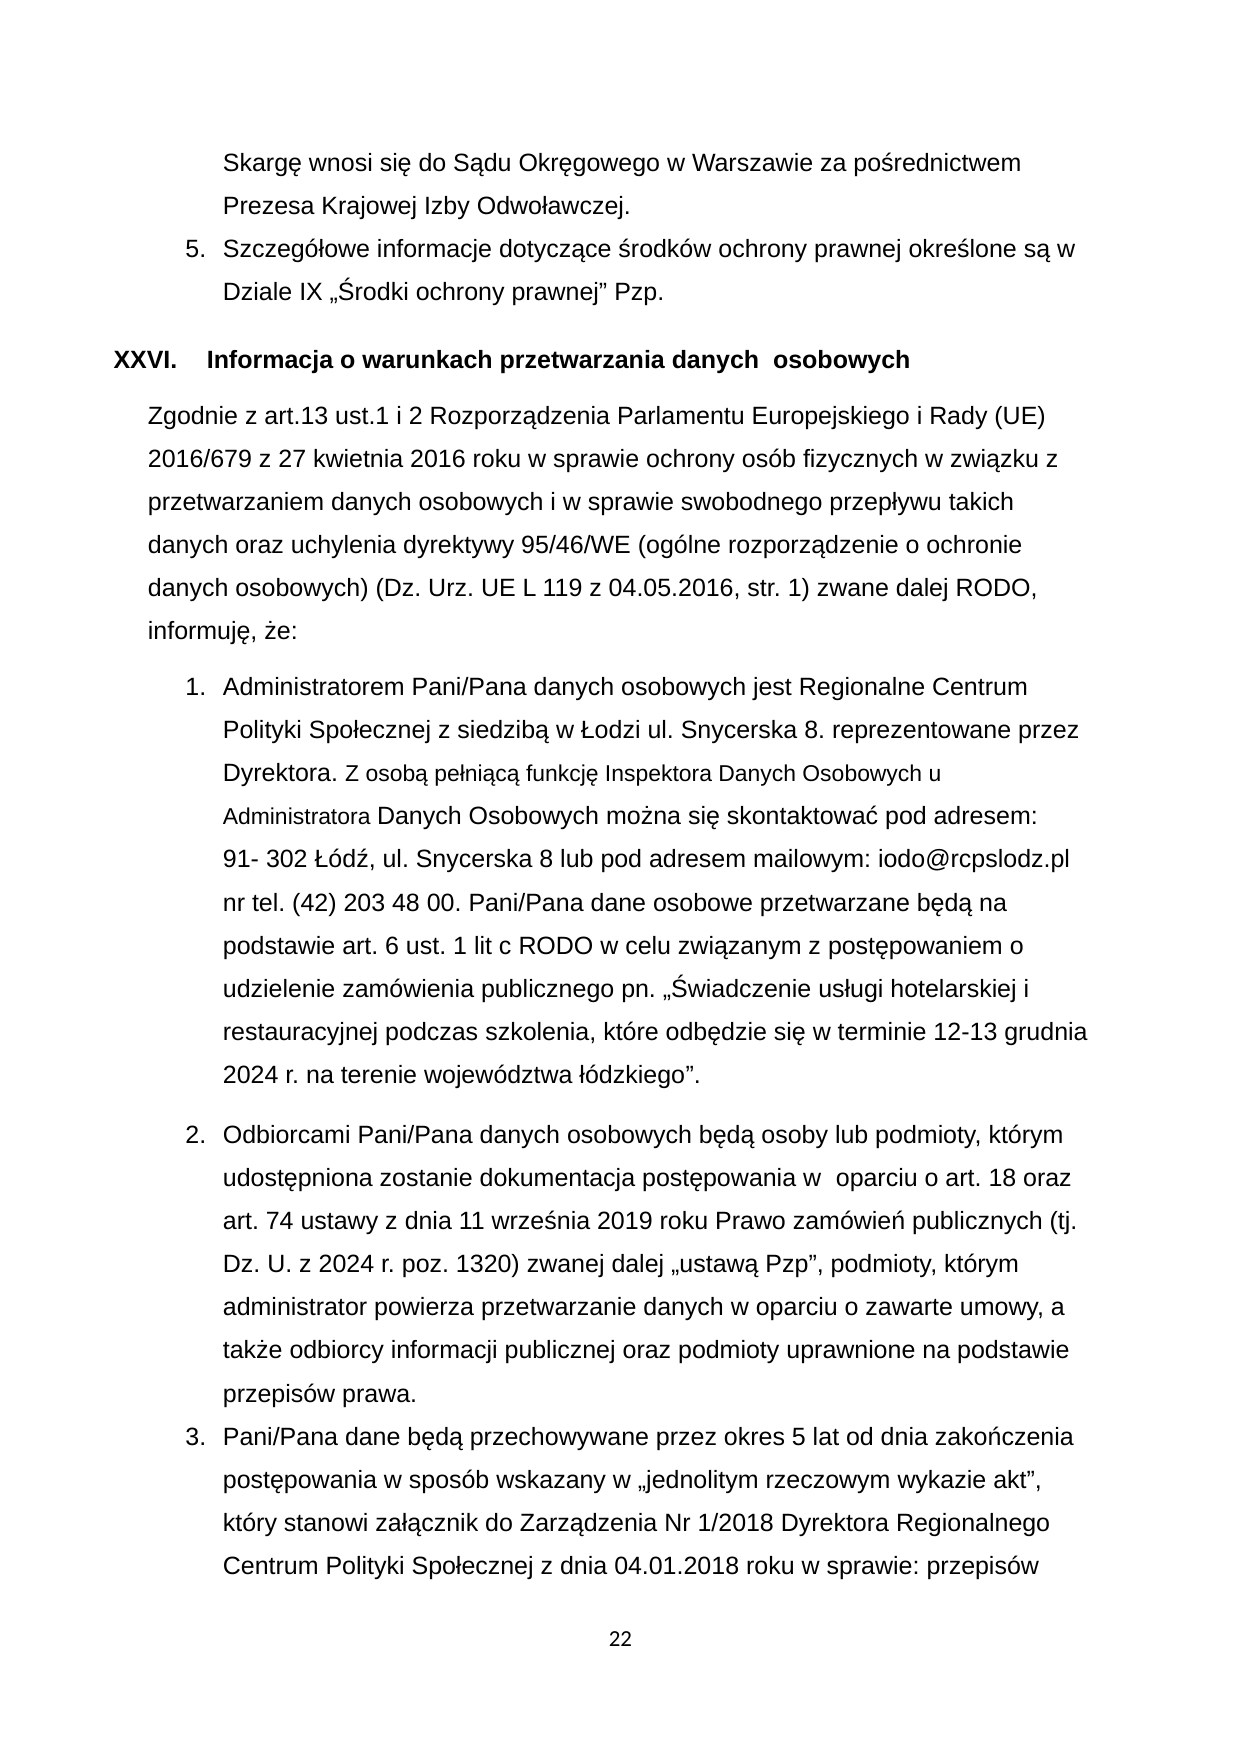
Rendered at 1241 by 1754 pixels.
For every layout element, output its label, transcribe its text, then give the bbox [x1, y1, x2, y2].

list Administratorem Pani/Pana danych osobowych jest Regionalne Centrum Polityki Społecznej z siedzibą w Łodzi ul. Snycerska 8. reprezentowane przez Dyrektora. Z osobą pełniącą funkcję Inspektora Danych Osobowych u Administratora Danych Osobowych można się skontaktować pod adresem: 91- 302 Łódź, ul. Snycerska 8 lub pod adresem mailowym: iodo@rcpslodz.pl nr tel. (42) 203 48 00. Pani/Pana dane osobowe przetwarzane będą na podstawie art. 6 ust. 1 lit c RODO w celu związanym z postępowaniem o udzielenie zamówienia publicznego pn. „Świadczenie usługi hotelarskiej i restauracyjnej podczas szkolenia, które odbędzie się w terminie 12-13 grudnia 2024 r. na terenie województwa łódzkiego”. [185, 672, 1093, 1089]
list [185, 148, 1093, 219]
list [185, 1422, 1093, 1580]
list Szczegółowe informacje dotyczące środków ochrony prawnej określone są w Dziale IX „Środki ochrony prawnej” Pzp. [185, 234, 1093, 306]
subtitle Informacja o warunkach przetwarzania danych osobowych [177, 345, 1093, 374]
text Zgodnie z art.13 ust.1 i 2 Rozporządzenia Parlamentu Europejskiego i Rady (UE) 2016/679 z 27 kwietnia 2016 roku w sprawie ochrony osób fizycznych w związku z przetwarzaniem danych osobowych i w sprawie swobodnego przepływu takich danych oraz uchylenia dyrektywy 95/46/WE (ogólne rozporządzenie o ochronie danych osobowych) (Dz. Urz. UE L 119 z 04.05.2016, str. 1) zwane dalej RODO, informuję, że: [148, 401, 1093, 645]
list Odbiorcami Pani/Pana danych osobowych będą osoby lub podmioty, którym udostępniona zostanie dokumentacja postępowania w oparciu o art. 18 oraz art. 74 ustawy z dnia 11 września 2019 roku Prawo zamówień publicznych (tj. Dz. U. z 2024 r. poz. 1320) zwanej dalej „ustawą Pzp”, podmioty, którym administrator powierza przetwarzanie danych w oparciu o zawarte umowy, a także odbiorcy informacji publicznej oraz podmioty uprawnione na podstawie przepisów prawa. [185, 1120, 1093, 1407]
